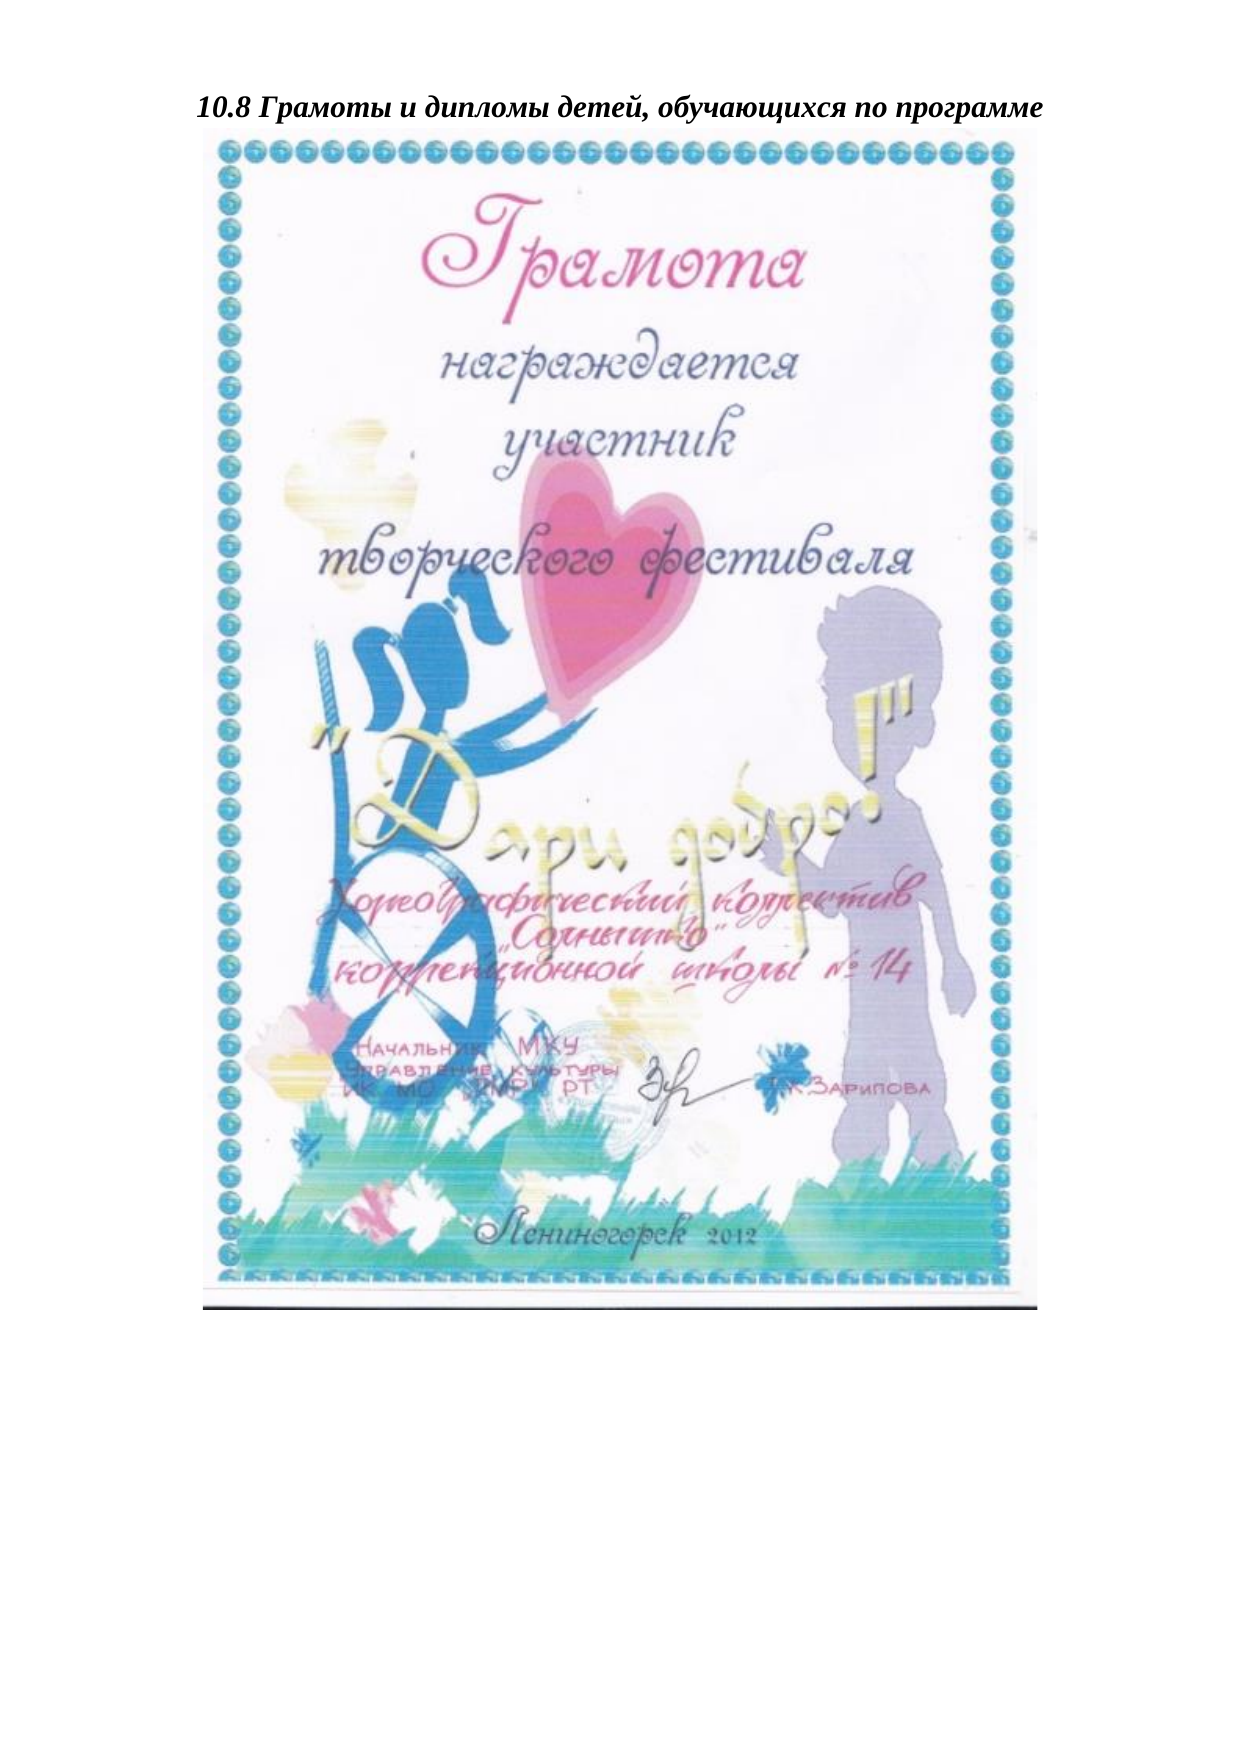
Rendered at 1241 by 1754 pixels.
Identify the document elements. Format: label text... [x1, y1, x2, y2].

picture [202, 128, 1038, 1310]
